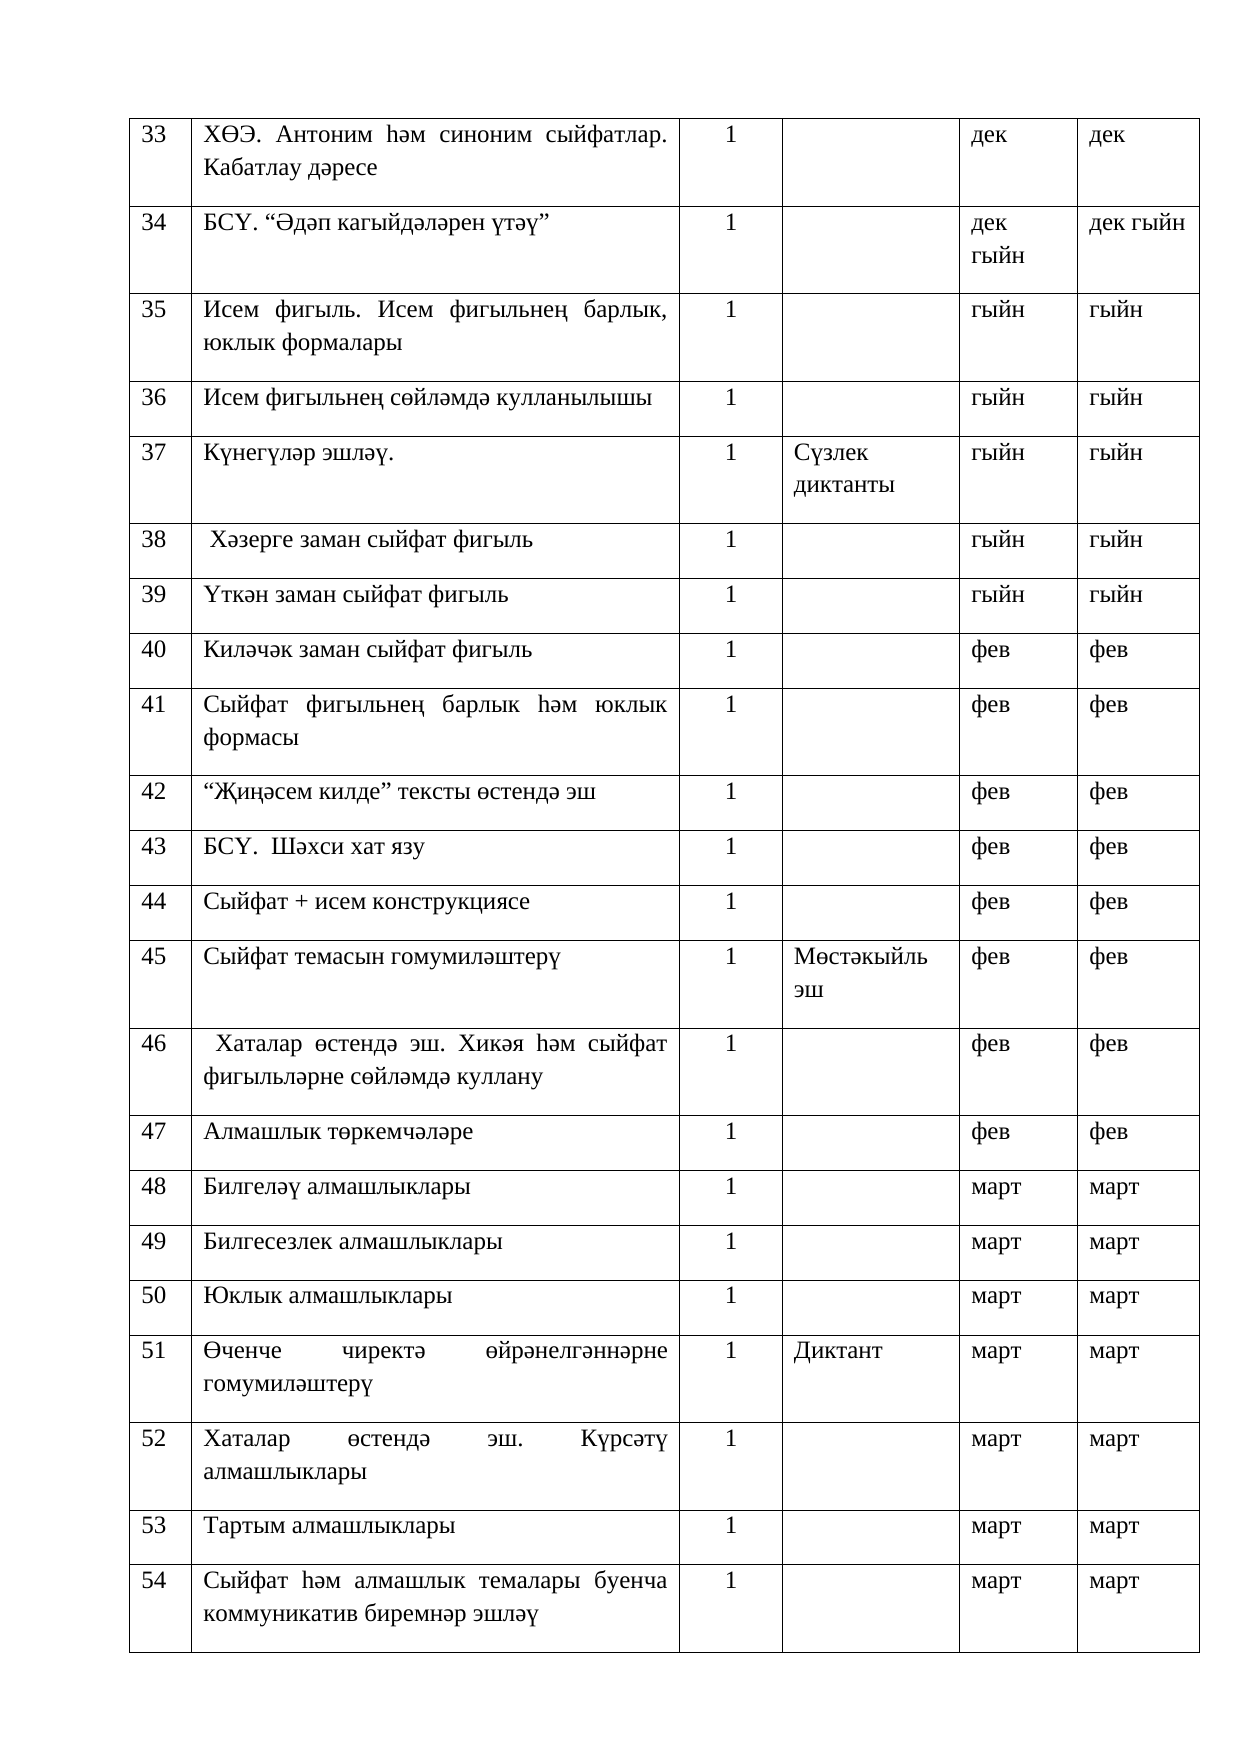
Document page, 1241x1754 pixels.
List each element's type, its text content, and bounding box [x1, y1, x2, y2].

table_cell [783, 634, 959, 688]
table_cell 40 [130, 634, 191, 688]
table_cell фев [960, 831, 1077, 885]
table_cell 41 [130, 689, 191, 775]
table_cell [783, 382, 959, 436]
table_cell 1 [680, 1226, 782, 1279]
table_cell 51 [130, 1336, 191, 1422]
table_cell 42 [130, 776, 191, 830]
table_cell Юклык алмашлыклары [192, 1281, 679, 1334]
table_cell 1 [680, 207, 782, 293]
table_cell Үткән заман сыйфат фигыль [192, 579, 679, 633]
table_cell Хәзерге заман сыйфат фигыль [192, 524, 679, 578]
table_cell 37 [130, 437, 191, 523]
table_cell март [960, 1336, 1077, 1422]
table_cell март [960, 1423, 1077, 1509]
table_cell 1 [680, 1511, 782, 1564]
table_cell март [1078, 1281, 1199, 1334]
table_cell 47 [130, 1116, 191, 1170]
table_cell фев [960, 634, 1077, 688]
table_cell 50 [130, 1281, 191, 1334]
table_cell март [960, 1565, 1077, 1652]
table_cell 1 [680, 831, 782, 885]
table_cell 52 [130, 1423, 191, 1509]
table_cell Исем фигыль. Исем фигыльнең барлык, юклык формалары [192, 294, 679, 381]
table_cell март [960, 1511, 1077, 1564]
table_cell гыйн [960, 294, 1077, 381]
table_cell [783, 294, 959, 381]
table_cell гыйн [1078, 437, 1199, 523]
table_cell март [1078, 1171, 1199, 1225]
table_cell март [960, 1281, 1077, 1334]
table_cell Киләчәк заман сыйфат фигыль [192, 634, 679, 688]
table_cell фев [1078, 831, 1199, 885]
table_cell 1 [680, 689, 782, 775]
table_cell фев [1078, 1116, 1199, 1170]
table_cell март [1078, 1336, 1199, 1422]
table_cell [783, 1281, 959, 1334]
table_cell фев [960, 886, 1077, 940]
table_cell БСҮ. “Әдәп кагыйдәләрен үтәү” [192, 207, 679, 293]
table_cell [783, 1565, 959, 1652]
table_cell март [1078, 1565, 1199, 1652]
table_cell 1 [680, 1029, 782, 1115]
table_cell фев [960, 1116, 1077, 1170]
table_cell [783, 207, 959, 293]
table_cell [783, 119, 959, 206]
table_cell 1 [680, 1116, 782, 1170]
table_cell 1 [680, 119, 782, 206]
table_cell [783, 1423, 959, 1509]
table_cell гыйн [960, 437, 1077, 523]
table_cell фев [960, 1029, 1077, 1115]
table_cell [783, 1511, 959, 1564]
table_cell гыйн [1078, 524, 1199, 578]
table_cell 1 [680, 1423, 782, 1509]
table_cell 1 [680, 294, 782, 381]
table_cell гыйн [1078, 294, 1199, 381]
table_cell 1 [680, 524, 782, 578]
table_cell 1 [680, 776, 782, 830]
table_cell 39 [130, 579, 191, 633]
table_cell Тартым алмашлыклары [192, 1511, 679, 1564]
table_cell фев [1078, 634, 1199, 688]
table_cell март [1078, 1511, 1199, 1564]
table_cell 1 [680, 634, 782, 688]
table_cell фев [1078, 1029, 1199, 1115]
table_cell гыйн [1078, 579, 1199, 633]
table_cell дек [960, 119, 1077, 206]
table_cell дек гыйн [1078, 207, 1199, 293]
table_cell Хаталар өстендә эш. Күрсәтү алмашлыклары [192, 1423, 679, 1509]
table_cell фев [960, 689, 1077, 775]
table_cell “Җиңәсем килде” тексты өстендә эш [192, 776, 679, 830]
table_cell дек гыйн [960, 207, 1077, 293]
table_cell Алмашлык төркемчәләре [192, 1116, 679, 1170]
table_cell Диктант [783, 1336, 959, 1422]
table_cell [783, 886, 959, 940]
table_cell 38 [130, 524, 191, 578]
table_cell 1 [680, 941, 782, 1027]
table_cell 44 [130, 886, 191, 940]
table_cell фев [1078, 689, 1199, 775]
table_cell 49 [130, 1226, 191, 1279]
table_cell март [1078, 1226, 1199, 1279]
table_cell 35 [130, 294, 191, 381]
table_cell [783, 689, 959, 775]
table_cell Сыйфат темасын гомумиләштерү [192, 941, 679, 1027]
table_cell 1 [680, 437, 782, 523]
table_cell 34 [130, 207, 191, 293]
table_cell 33 [130, 119, 191, 206]
table_cell гыйн [960, 524, 1077, 578]
table_cell 43 [130, 831, 191, 885]
table_cell Мөстәкыйль эш [783, 941, 959, 1027]
table_cell 45 [130, 941, 191, 1027]
table_cell Билгеләү алмашлыклары [192, 1171, 679, 1225]
table_cell Исем фигыльнең сөйләмдә кулланылышы [192, 382, 679, 436]
table_cell Хаталар өстендә эш. Хикәя һәм сыйфат фигыльләрне сөйләмдә куллану [192, 1029, 679, 1115]
table_cell март [960, 1226, 1077, 1279]
table_cell [783, 579, 959, 633]
table_cell 46 [130, 1029, 191, 1115]
table_cell ХӨЭ. Антоним һәм синоним сыйфатлар. Кабатлау дәресе [192, 119, 679, 206]
table_cell 1 [680, 579, 782, 633]
table_cell 53 [130, 1511, 191, 1564]
table_cell БСҮ. Шәхси хат язу [192, 831, 679, 885]
table_cell 1 [680, 886, 782, 940]
table_cell [783, 1029, 959, 1115]
table_cell [783, 524, 959, 578]
table_cell фев [1078, 886, 1199, 940]
table_cell Сыйфат һәм алмашлык темалары буенча коммуникатив биремнәр эшләү [192, 1565, 679, 1652]
table_cell гыйн [960, 382, 1077, 436]
table_cell [783, 831, 959, 885]
table_cell гыйн [1078, 382, 1199, 436]
table_cell март [960, 1171, 1077, 1225]
table_cell 36 [130, 382, 191, 436]
table_cell Күнегүләр эшләү. [192, 437, 679, 523]
table_cell Сүзлек диктанты [783, 437, 959, 523]
table_cell фев [1078, 776, 1199, 830]
table_cell гыйн [960, 579, 1077, 633]
table_cell дек [1078, 119, 1199, 206]
table_cell Өченче чиректә өйрәнелгәннәрне гомумиләштерү [192, 1336, 679, 1422]
table_cell 1 [680, 1281, 782, 1334]
table_cell Сыйфат + исем конструкциясе [192, 886, 679, 940]
table_cell [783, 1171, 959, 1225]
table_cell фев [960, 776, 1077, 830]
table_cell 1 [680, 1565, 782, 1652]
table_cell 48 [130, 1171, 191, 1225]
table_cell фев [1078, 941, 1199, 1027]
table_cell фев [960, 941, 1077, 1027]
table_cell 1 [680, 382, 782, 436]
table_cell Сыйфат фигыльнең барлык һәм юклык формасы [192, 689, 679, 775]
table_cell [783, 1116, 959, 1170]
table_cell [783, 776, 959, 830]
table_cell 1 [680, 1171, 782, 1225]
table_cell март [1078, 1423, 1199, 1509]
table_cell Билгесезлек алмашлыклары [192, 1226, 679, 1279]
table_cell 54 [130, 1565, 191, 1652]
table_cell 1 [680, 1336, 782, 1422]
table_cell [783, 1226, 959, 1279]
